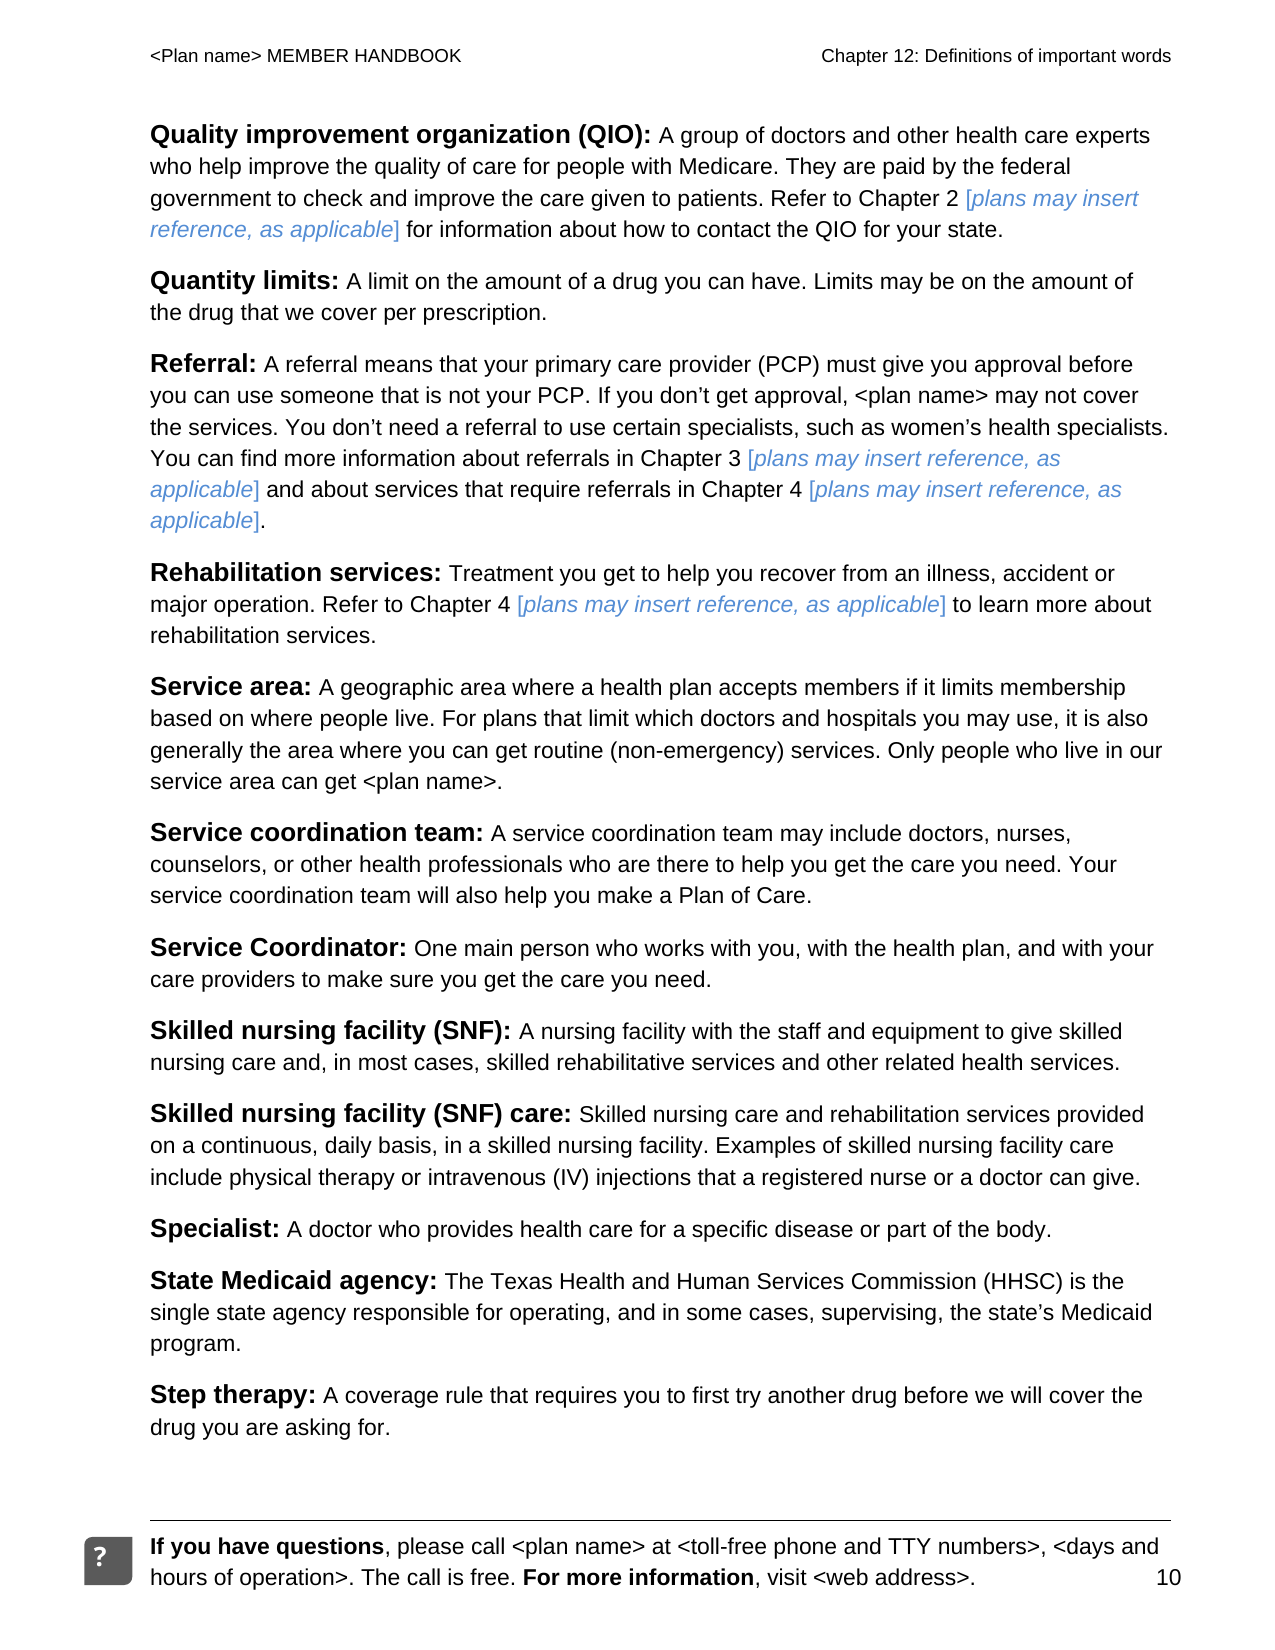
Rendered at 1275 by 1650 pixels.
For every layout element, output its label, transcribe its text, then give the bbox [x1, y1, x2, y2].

text Specialist: A doctor who provides health care for a specific disease or part of the body. [150, 1212, 1171, 1243]
text Referral: A referral means that your primary care provider (PCP) must give you approval before you can use someone that is not your PCP. If you don’t get approval, <plan name> may not cover the services. You don’t need a referral to use certain specialists, such as women’s health specialists. You can find more information about referrals in Chapter 3 [plans may insert reference, as applicable] and about services that require referrals in Chapter 4 [plans may insert reference, as applicable]. [150, 348, 1171, 535]
text Quantity limits: A limit on the amount of a drug you can have. Limits may be on the amount of the drug that we cover per prescription. [150, 264, 1171, 327]
text Quality improvement organization (QIO): A group of doctors and other health care experts who help improve the quality of care for people with Medicare. They are paid by the federal government to check and improve the care given to patients. Refer to Chapter 2 [plans may insert reference, as applicable] for information about how to contact the QIO for your state. [150, 118, 1171, 243]
text Step therapy: A coverage rule that requires you to first try another drug before we will cover the drug you are asking for. [150, 1379, 1171, 1441]
text Service coordination team: A service coordination team may include doctors, nurses, counselors, or other health professionals who are there to help you get the care you need. Your service coordination team will also help you make a Plan of Care. [150, 816, 1171, 910]
text Skilled nursing facility (SNF) care: Skilled nursing care and rehabilitation services provided on a continuous, daily basis, in a skilled nursing facility. Examples of skilled nursing facility care include physical therapy or intravenous (IV) injections that a registered nurse or a doctor can give. [150, 1098, 1171, 1191]
text Skilled nursing facility (SNF): A nursing facility with the staff and equipment to give skilled nursing care and, in most cases, skilled rehabilitative services and other related health services. [150, 1014, 1171, 1077]
text Service Coordinator: One main person who works with you, with the health plan, and with your care providers to make sure you get the care you need. [150, 931, 1171, 993]
text State Medicaid agency: The Texas Health and Human Services Commission (HHSC) is the single state agency responsible for operating, and in some cases, supervising, the state’s Medicaid program. [150, 1264, 1171, 1358]
text Service area: A geographic area where a health plan accepts members if it limits membership based on where people live. For plans that limit which doctors and hospitals you may use, it is also generally the area where you can get routine (non-emergency) services. Only people who live in our service area can get <plan name>. [150, 671, 1171, 796]
text Rehabilitation services: Treatment you get to help you recover from an illness, accident or major operation. Refer to Chapter 4 [plans may insert reference, as applicable] to learn more about rehabilitation services. [150, 556, 1171, 650]
